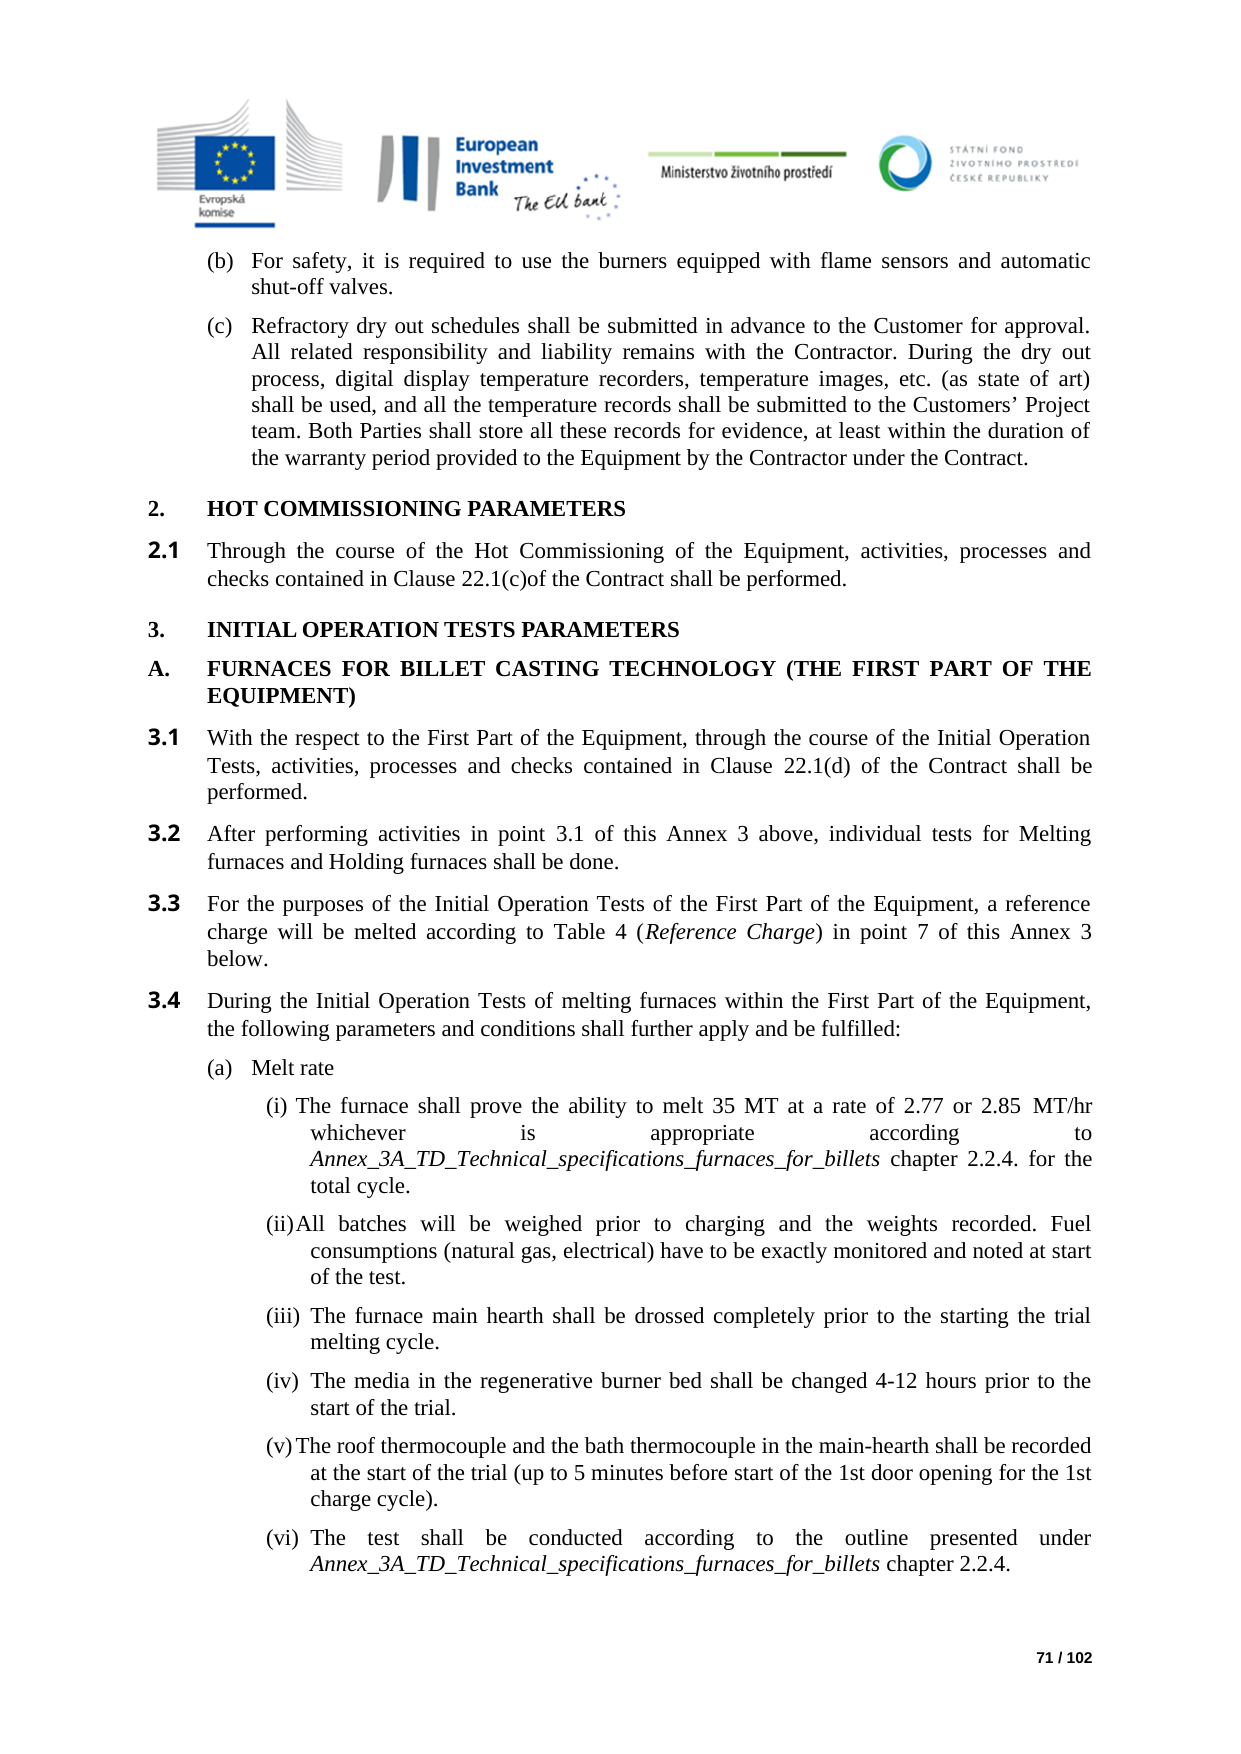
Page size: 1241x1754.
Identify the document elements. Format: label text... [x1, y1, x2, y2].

picture [147, 87, 1093, 235]
text During the Initial Operation Tests of melting furnaces within the First Part of the Equipment, the following parameters and conditions shall further apply and be fulfilled: [148, 984, 1092, 1041]
text Refractory dry out schedules shall be submitted in advance to the Customer for approval. All related responsibility and liability remains with the Contractor. During the dry out process, digital display temperature recorders, temperature images, etc. (as state of art) shall be used, and all the temperature records shall be submitted to the Customers’ Project team. Both Parties shall store all these records for evidence, at least within the duration of the warranty period provided to the Equipment by the Contractor under the Contract. [207, 312, 1092, 470]
text After performing activities in point 3.1 of this Annex 3 above, individual tests for Melting furnaces and Holding furnaces shall be done. [148, 817, 1092, 875]
text Through the course of the Hot Commissioning of the Equipment, activities, processes and checks contained in Clause 22.1(c)of the Contract shall be performed. [148, 534, 1092, 592]
text The media in the regenerative burner bed shall be changed 4-12 hours prior to the start of the trial. [266, 1367, 1092, 1420]
list FURNACES FOR BILLET CASTING TECHNOLOGY (THE FIRST PART OF THE EQUIPMENT) [148, 655, 1092, 708]
text For safety, it is required to use the burners equipped with flame sensors and automatic shut-off valves. [207, 247, 1092, 299]
text The furnace main hearth shall be drossed completely prior to the starting the trial melting cycle. [266, 1302, 1092, 1355]
text Melt rate [207, 1054, 1092, 1080]
text All batches will be weighed prior to charging and the weights recorded. Fuel consumptions (natural gas, electrical) have to be exactly monitored and noted at start of the test. [266, 1211, 1092, 1289]
text With the respect to the First Part of the Equipment, through the course of the Initial Operation Tests, activities, processes and checks contained in Clause 22.1(d) of the Contract shall be performed. [148, 721, 1092, 804]
subtitle Hot Commissioning PARAMETERS [148, 495, 1092, 521]
text For the purposes of the Initial Operation Tests of the First Part of the Equipment, a reference charge will be melted according to Table 4 (Reference Charge) in point 7 of this Annex 3 below. [148, 887, 1092, 971]
text The test shall be conducted according to the outline presented under Annex_3A_TD_Technical_specifications_furnaces_for_billets chapter 2.2.4. [266, 1524, 1092, 1577]
subtitle INITIAL OPERATION TESTS parameters [148, 617, 1092, 643]
text The furnace shall prove the ability to melt 35 MT at a rate of 2.77 or 2.85 MT/hr whichever is appropriate according to Annex_3A_TD_Technical_specifications_furnaces_for_billets chapter 2.2.4. for the total cycle. [266, 1093, 1092, 1198]
text The roof thermocouple and the bath thermocouple in the main-hearth shall be recorded at the start of the trial (up to 5 minutes before start of the 1st door opening for the 1st charge cycle). [266, 1432, 1092, 1512]
